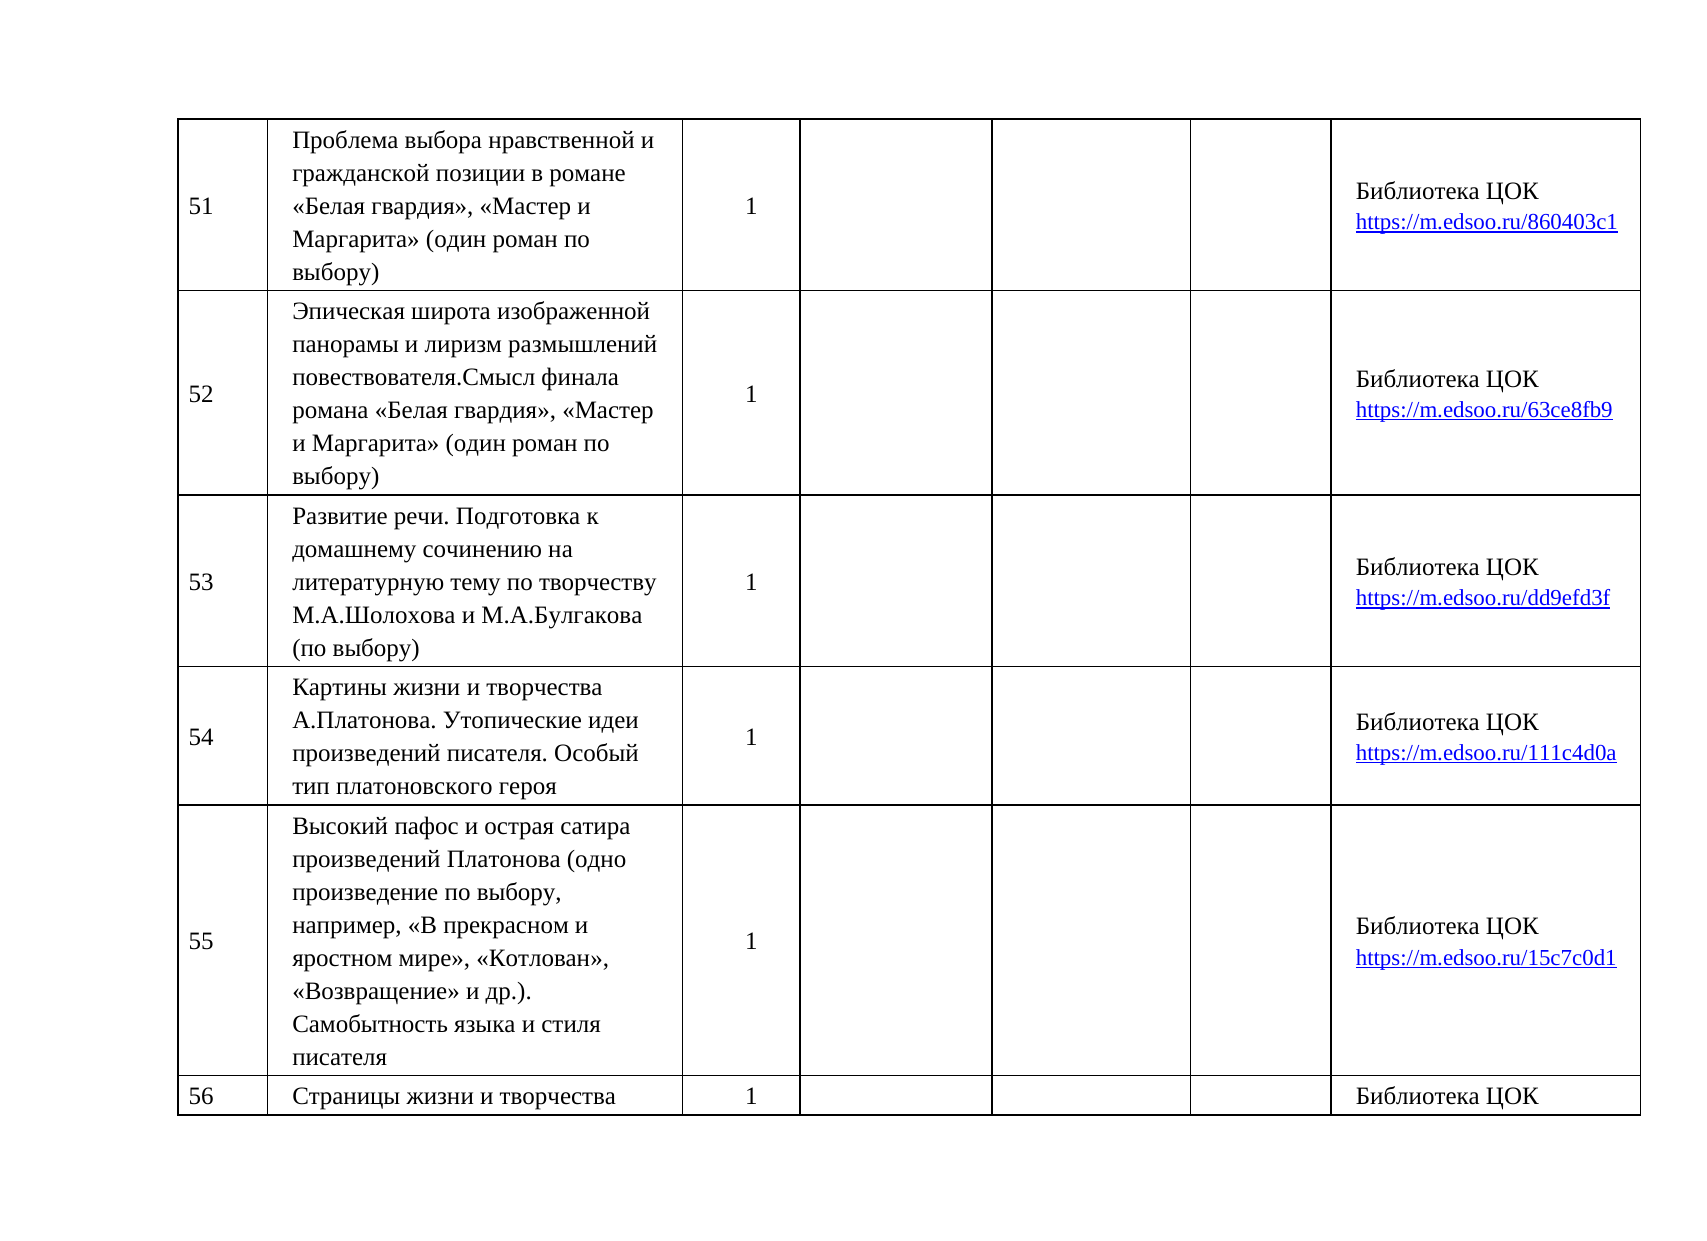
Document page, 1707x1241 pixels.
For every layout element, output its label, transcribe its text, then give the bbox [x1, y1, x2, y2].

table_cell 56 [179, 1076, 267, 1114]
table_cell [801, 496, 991, 666]
table_cell Библиотека ЦОК https://m.edsoo.ru/15c7c0d1 [1332, 806, 1640, 1074]
table_cell 1 [683, 496, 799, 666]
table_cell 1 [683, 667, 799, 804]
table_cell Библиотека ЦОК https://m.edsoo.ru/860403c1 [1332, 120, 1640, 289]
table_cell [1191, 667, 1330, 804]
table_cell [268, 1076, 682, 1114]
table_cell [993, 806, 1190, 1074]
table_cell 1 [683, 120, 799, 289]
table_cell [1191, 806, 1330, 1074]
table_cell [993, 1076, 1190, 1114]
table_cell [993, 291, 1190, 494]
table_cell Проблема выбора нравственной и гражданской позиции в романе «Белая гвардия», «Мастер и Маргарита» (один роман по выбору) [268, 120, 682, 289]
table_cell [993, 667, 1190, 804]
table_cell 54 [179, 667, 267, 804]
table_cell [993, 496, 1190, 666]
table_cell [801, 667, 991, 804]
table_cell Картины жизни и творчества А.Платонова. Утопические идеи произведений писателя. Особый тип платоновского героя [268, 667, 682, 804]
table_cell [1191, 496, 1330, 666]
table_cell 1 [683, 291, 799, 494]
table_cell [801, 120, 991, 289]
table_cell 1 [683, 806, 799, 1074]
table_cell Высокий пафос и острая сатира произведений Платонова (одно произведение по выбору, например, «В прекрасном и яростном мире», «Котлован», «Возвращение» и др.). Самобытность языка и стиля писателя [268, 806, 682, 1074]
table_cell 1 [683, 1076, 799, 1114]
table_cell 52 [179, 291, 267, 494]
table_cell [1191, 120, 1330, 289]
table_cell Библиотека ЦОК https://m.edsoo.ru/111c4d0a [1332, 667, 1640, 804]
table_cell [801, 806, 991, 1074]
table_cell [1332, 1076, 1640, 1114]
table_cell Библиотека ЦОК https://m.edsoo.ru/dd9efd3f [1332, 496, 1640, 666]
table_cell Развитие речи. Подготовка к домашнему сочинению на литературную тему по творчеству М.А.Шолохова и М.А.Булгакова (по выбору) [268, 496, 682, 666]
table_cell 55 [179, 806, 267, 1074]
table_cell Эпическая широта изображенной панорамы и лиризм размышлений повествователя.Смысл финала романа «Белая гвардия», «Мастер и Маргарита» (один роман по выбору) [268, 291, 682, 494]
table_cell Библиотека ЦОК https://m.edsoo.ru/63ce8fb9 [1332, 291, 1640, 494]
table_cell 51 [179, 120, 267, 289]
table_cell [801, 291, 991, 494]
table_cell [1191, 291, 1330, 494]
table_cell 53 [179, 496, 267, 666]
table_cell [993, 120, 1190, 289]
table_cell [1191, 1076, 1330, 1114]
table_cell [801, 1076, 991, 1114]
